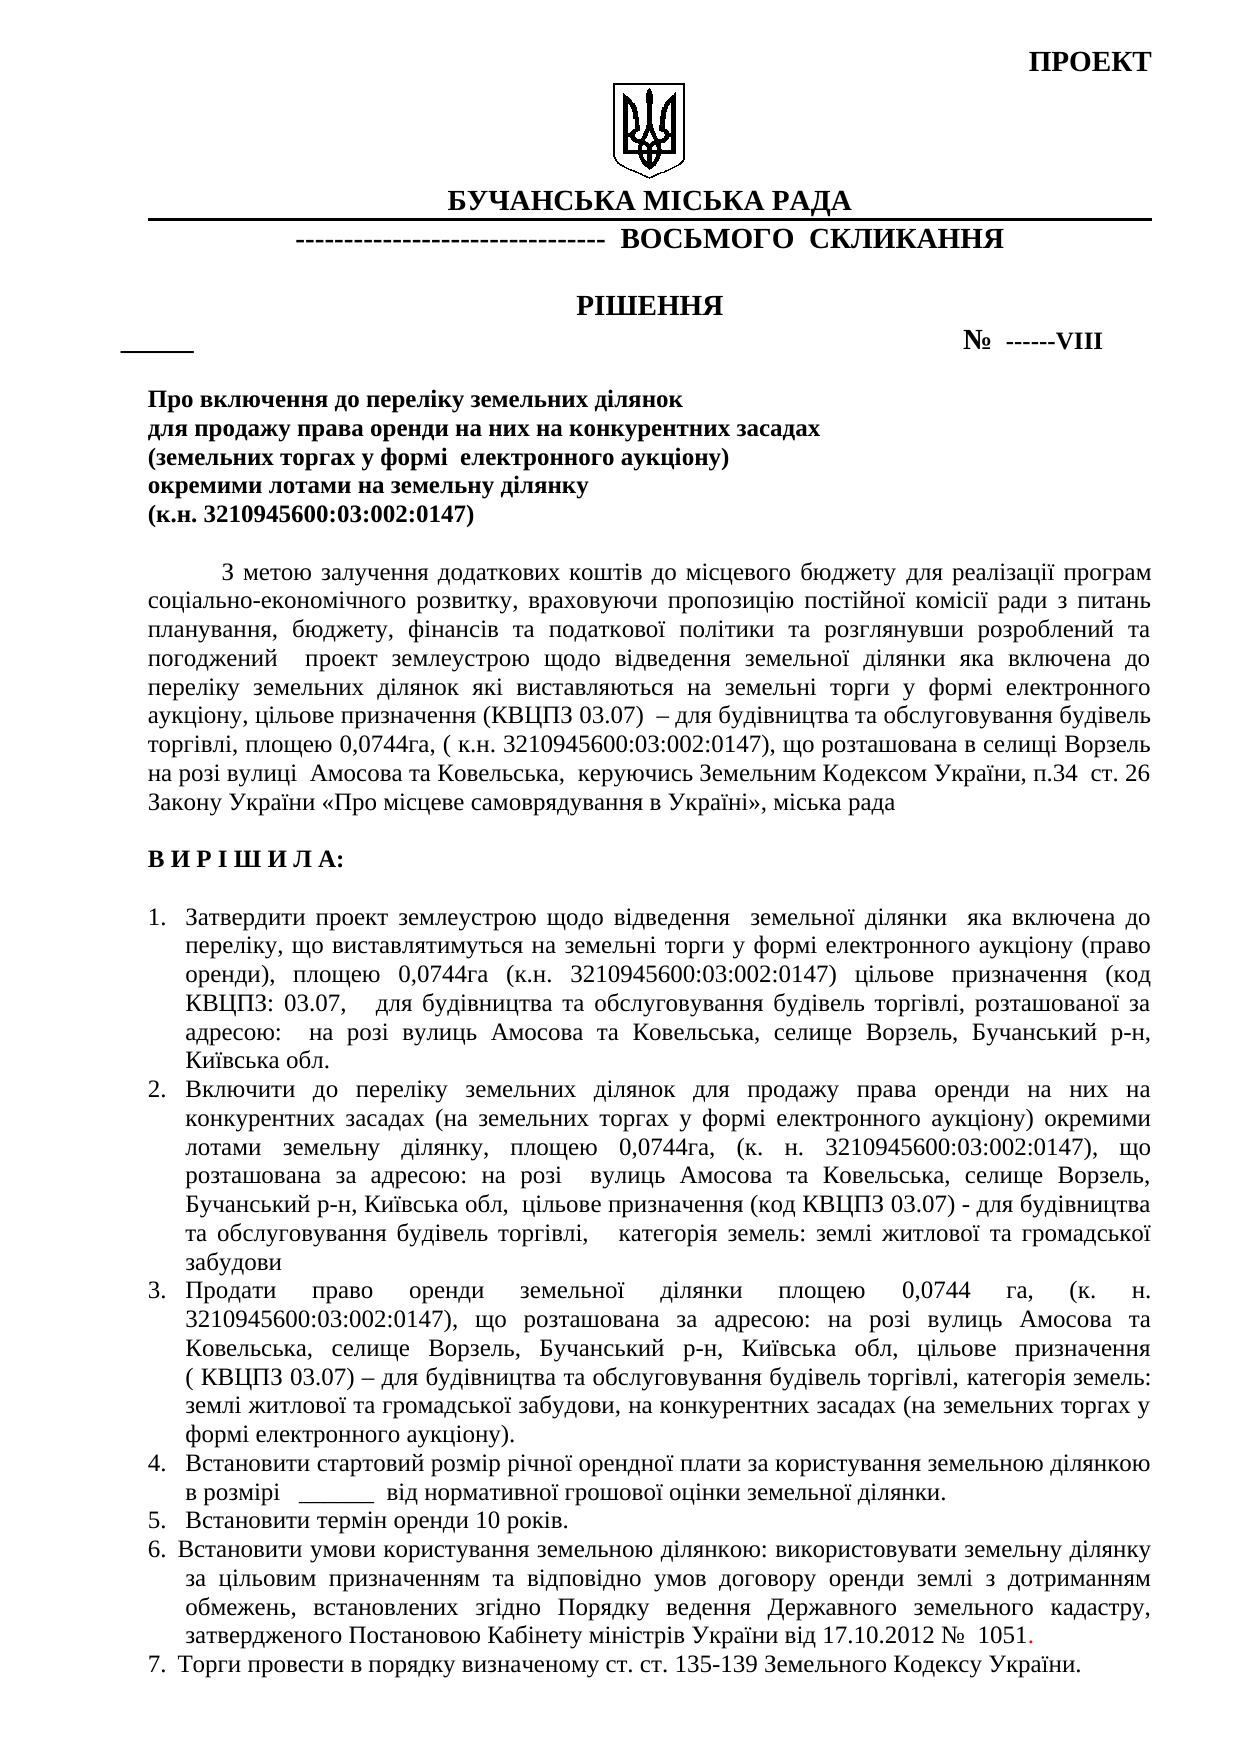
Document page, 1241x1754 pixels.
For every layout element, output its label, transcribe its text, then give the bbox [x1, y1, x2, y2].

text ПРОЕКТ [148, 44, 1152, 78]
list Затвердити проект землеустрою щодо відведення земельної ділянки яка включена до переліку, що виставлятимуться на земельні торги у формі електронного аукціону (право оренди), площею 0,0744га (к.н. 3210945600:03:002:0147) цільове призначення (код КВЦПЗ: 03.07, для будівництва та обслуговування будівель торгівлі, розташованої за адресою: на розі вулиць Амосова та Ковельська, селище Ворзель, Бучанський р-н, Київська обл. [148, 902, 1152, 1074]
list Продати право оренди земельної ділянки площею 0,0744 га, (к. н. 3210945600:03:002:0147), що розташована за адресою: на розі вулиць Амосова та Ковельська, селище Ворзель, Бучанський р-н, Київська обл, цільове призначення ( КВЦПЗ 03.07) – для будівництва та обслуговування будівель торгівлі, категорія земель: землі житлової та громадської забудови, на конкурентних засадах (на земельних торгах у формі електронного аукціону). [148, 1276, 1152, 1448]
text (земельних торгах у формі електронного аукціону) [148, 442, 1152, 471]
list Встановити термін оренди 10 років. [148, 1506, 1152, 1534]
text БУЧАНСЬКА МІСЬКА РАДА [148, 183, 1152, 218]
text Про включення до переліку земельних ділянок [148, 384, 1152, 413]
text -------------------------------- ВОСЬМОГО СКЛИКАННЯ [148, 221, 1152, 255]
list Встановити умови користування земельною ділянкою: використовувати земельну ділянку за цільовим призначенням та відповідно умов договору оренди землі з дотриманням обмежень, встановлених згідно Порядку ведення Державного земельного кадастру, затвердженого Постановою Кабінету міністрів України від 17.10.2012 № 1051. [148, 1534, 1152, 1649]
text (к.н. 3210945600:03:002:0147) [148, 499, 1152, 528]
list Встановити стартовий розмір річної орендної плати за користування земельною ділянкою в розмірі ______ від нормативної грошової оцінки земельної ділянки. [148, 1448, 1152, 1506]
text В И Р І Ш И Л А: [148, 844, 1152, 873]
list Включити до переліку земельних ділянок для продажу права оренди на них на конкурентних засадах (на земельних торгах у формі електронного аукціону) окремими лотами земельну ділянку, площею 0,0744га, (к. н. 3210945600:03:002:0147), що розташована за адресою: на розі вулиць Амосова та Ковельська, селище Ворзель, Бучанський р-н, Київська обл, цільове призначення (код КВЦПЗ 03.07) - для будівництва та обслуговування будівель торгівлі, категорія земель: землі житлової та громадської забудови [148, 1074, 1152, 1276]
text З метою залучення додаткових коштів до місцевого бюджету для реалізації програм соціально-економічного розвитку, враховуючи пропозицію постійної комісії ради з питань планування, бюджету, фінансів та податкової політики та розглянувши розроблений та погоджений проект землеустрою щодо відведення земельної ділянки яка включена до переліку земельних ділянок які виставляються на земельні торги у формі електронного аукціону, цільове призначення (КВЦПЗ 03.07) – для будівництва та обслуговування будівель торгівлі, площею 0,0744га, ( к.н. 3210945600:03:002:0147), що розташована в селищі Ворзель на розі вулиці Амосова та Ковельська, керуючись Земельним Кодексом України, п.34 ст. 26 Закону України «Про місцеве самоврядування в Україні», міська рада [148, 557, 1152, 816]
text _____ № ------VIІІ [121, 322, 1152, 356]
text окремими лотами на земельну ділянку [148, 471, 1152, 499]
list Торги провести в порядку визначеному ст. ст. 135-139 Земельного Кодексу України. [148, 1649, 1152, 1678]
text РІШЕННЯ [148, 288, 1152, 322]
text для продажу права оренди на них на конкурентних засадах [148, 413, 1152, 442]
